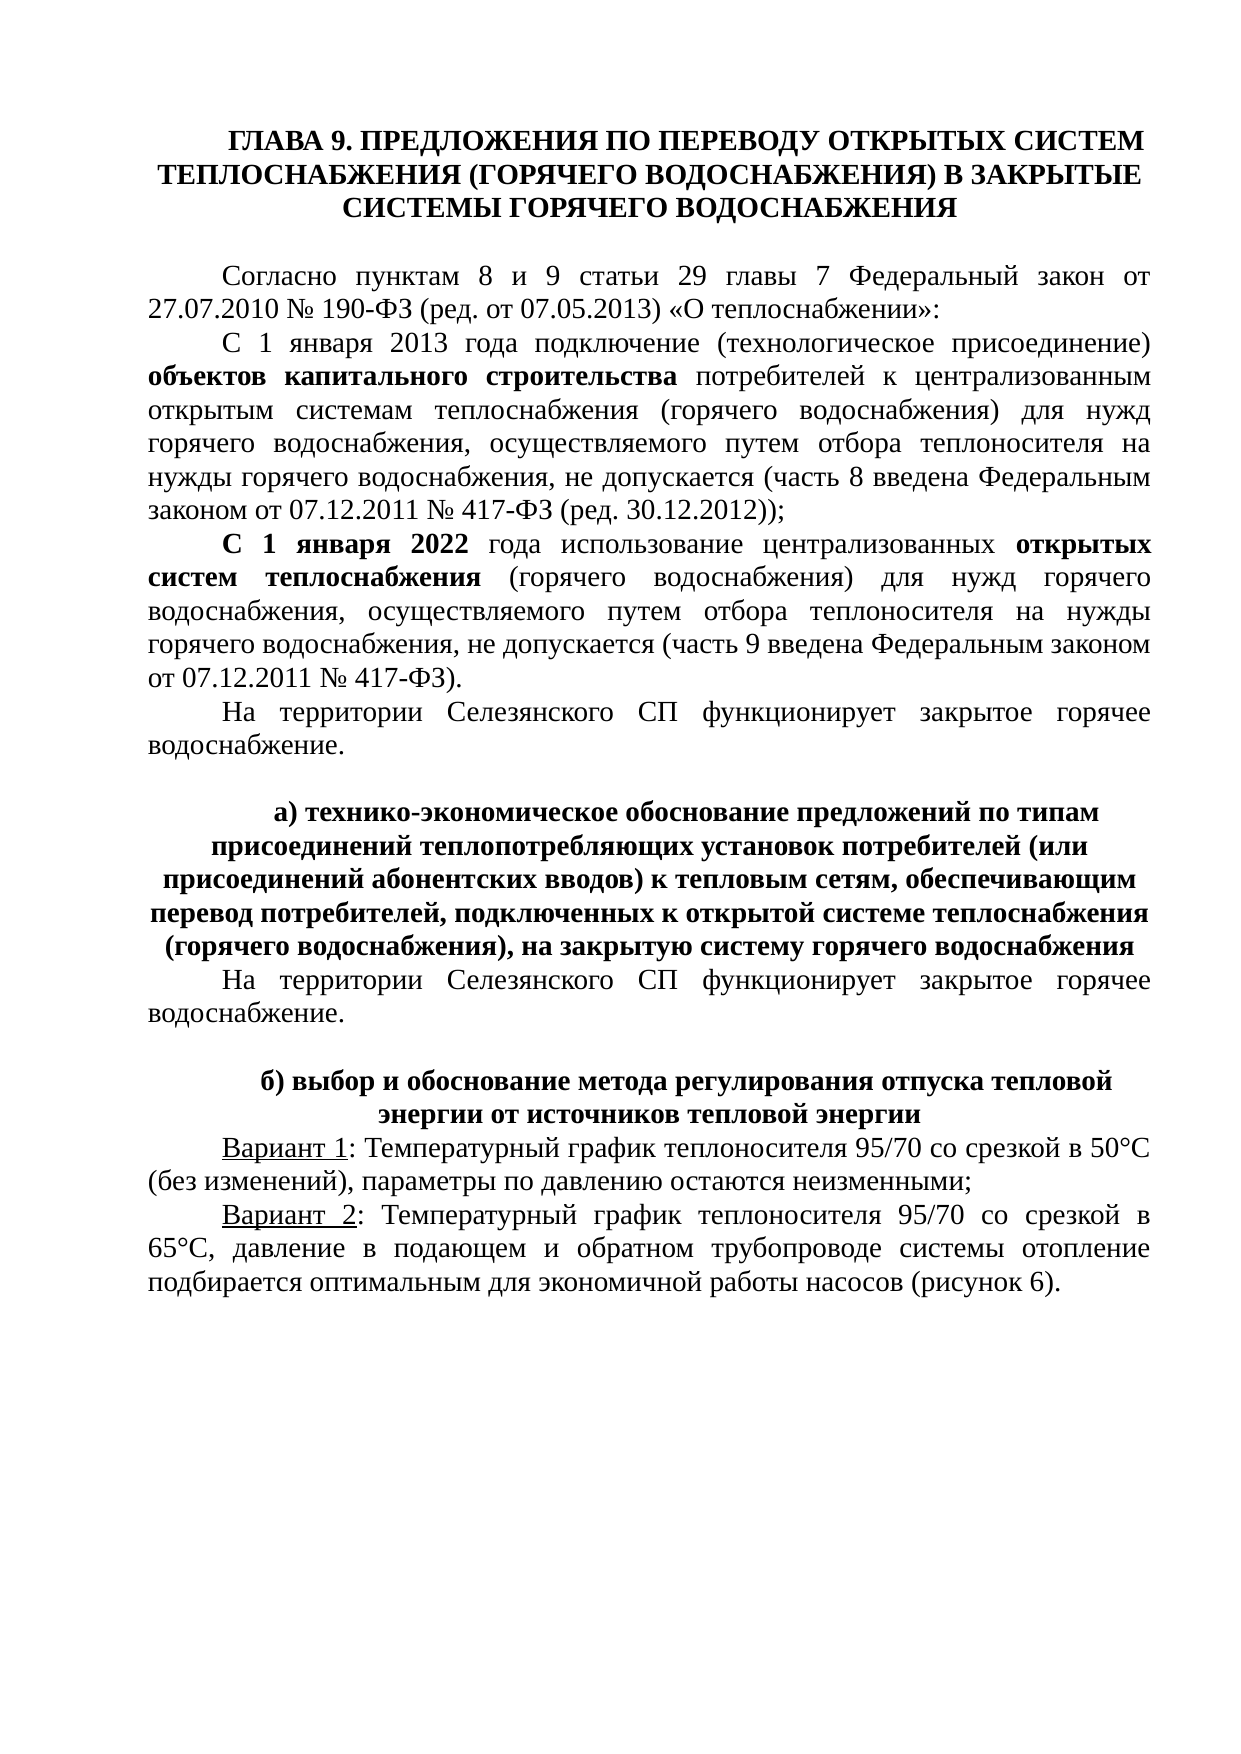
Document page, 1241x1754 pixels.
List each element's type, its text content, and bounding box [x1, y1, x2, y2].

text б) выбор и обоснование метода регулирования отпуска тепловой энергии от источников тепловой энергии [148, 1063, 1152, 1130]
text Вариант 1: Температурный график теплоносителя 95/70 со срезкой в 50°С (без изменений), параметры по давлению остаются неизменными; [148, 1130, 1152, 1197]
text ГЛАВА 9. ПРЕДЛОЖЕНИЯ ПО ПЕРЕВОДУ ОТКРЫТЫХ СИСТЕМ ТЕПЛОСНАБЖЕНИЯ (ГОРЯЧЕГО ВОДОСНАБЖЕНИЯ) В ЗАКРЫТЫЕ СИСТЕМЫ ГОРЯЧЕГО ВОДОСНАБЖЕНИЯ [148, 123, 1152, 224]
text Согласно пунктам 8 и 9 статьи 29 главы 7 Федеральный закон от 27.07.2010 № 190-ФЗ (ред. от 07.05.2013) «О теплоснабжении»: [148, 258, 1152, 325]
text а) технико-экономическое обоснование предложений по типам присоединений теплопотребляющих установок потребителей (или присоединений абонентских вводов) к тепловым сетям, обеспечивающим перевод потребителей, подключенных к открытой системе теплоснабжения (горячего водоснабжения), на закрытую систему горячего водоснабжения [148, 794, 1152, 962]
text С 1 января 2022 года использование централизованных открытых систем теплоснабжения (горячего водоснабжения) для нужд горячего водоснабжения, осуществляемого путем отбора теплоносителя на нужды горячего водоснабжения, не допускается (часть 9 введена Федеральным законом от 07.12.2011 № 417-ФЗ). [148, 526, 1152, 694]
text На территории Селезянского СП функционирует закрытое горячее водоснабжение. [148, 962, 1152, 1029]
text С 1 января 2013 года подключение (технологическое присоединение) объектов капитального строительства потребителей к централизованным открытым системам теплоснабжения (горячего водоснабжения) для нужд горячего водоснабжения, осуществляемого путем отбора теплоносителя на нужды горячего водоснабжения, не допускается (часть 8 введена Федеральным законом от 07.12.2011 № 417-ФЗ (ред. 30.12.2012)); [148, 325, 1152, 526]
text На территории Селезянского СП функционирует закрытое горячее водоснабжение. [148, 694, 1152, 761]
text Вариант 2: Температурный график теплоносителя 95/70 со срезкой в 65°С, давление в подающем и обратном трубопроводе системы отопление подбирается оптимальным для экономичной работы насосов (рисунок 6). [148, 1197, 1152, 1297]
